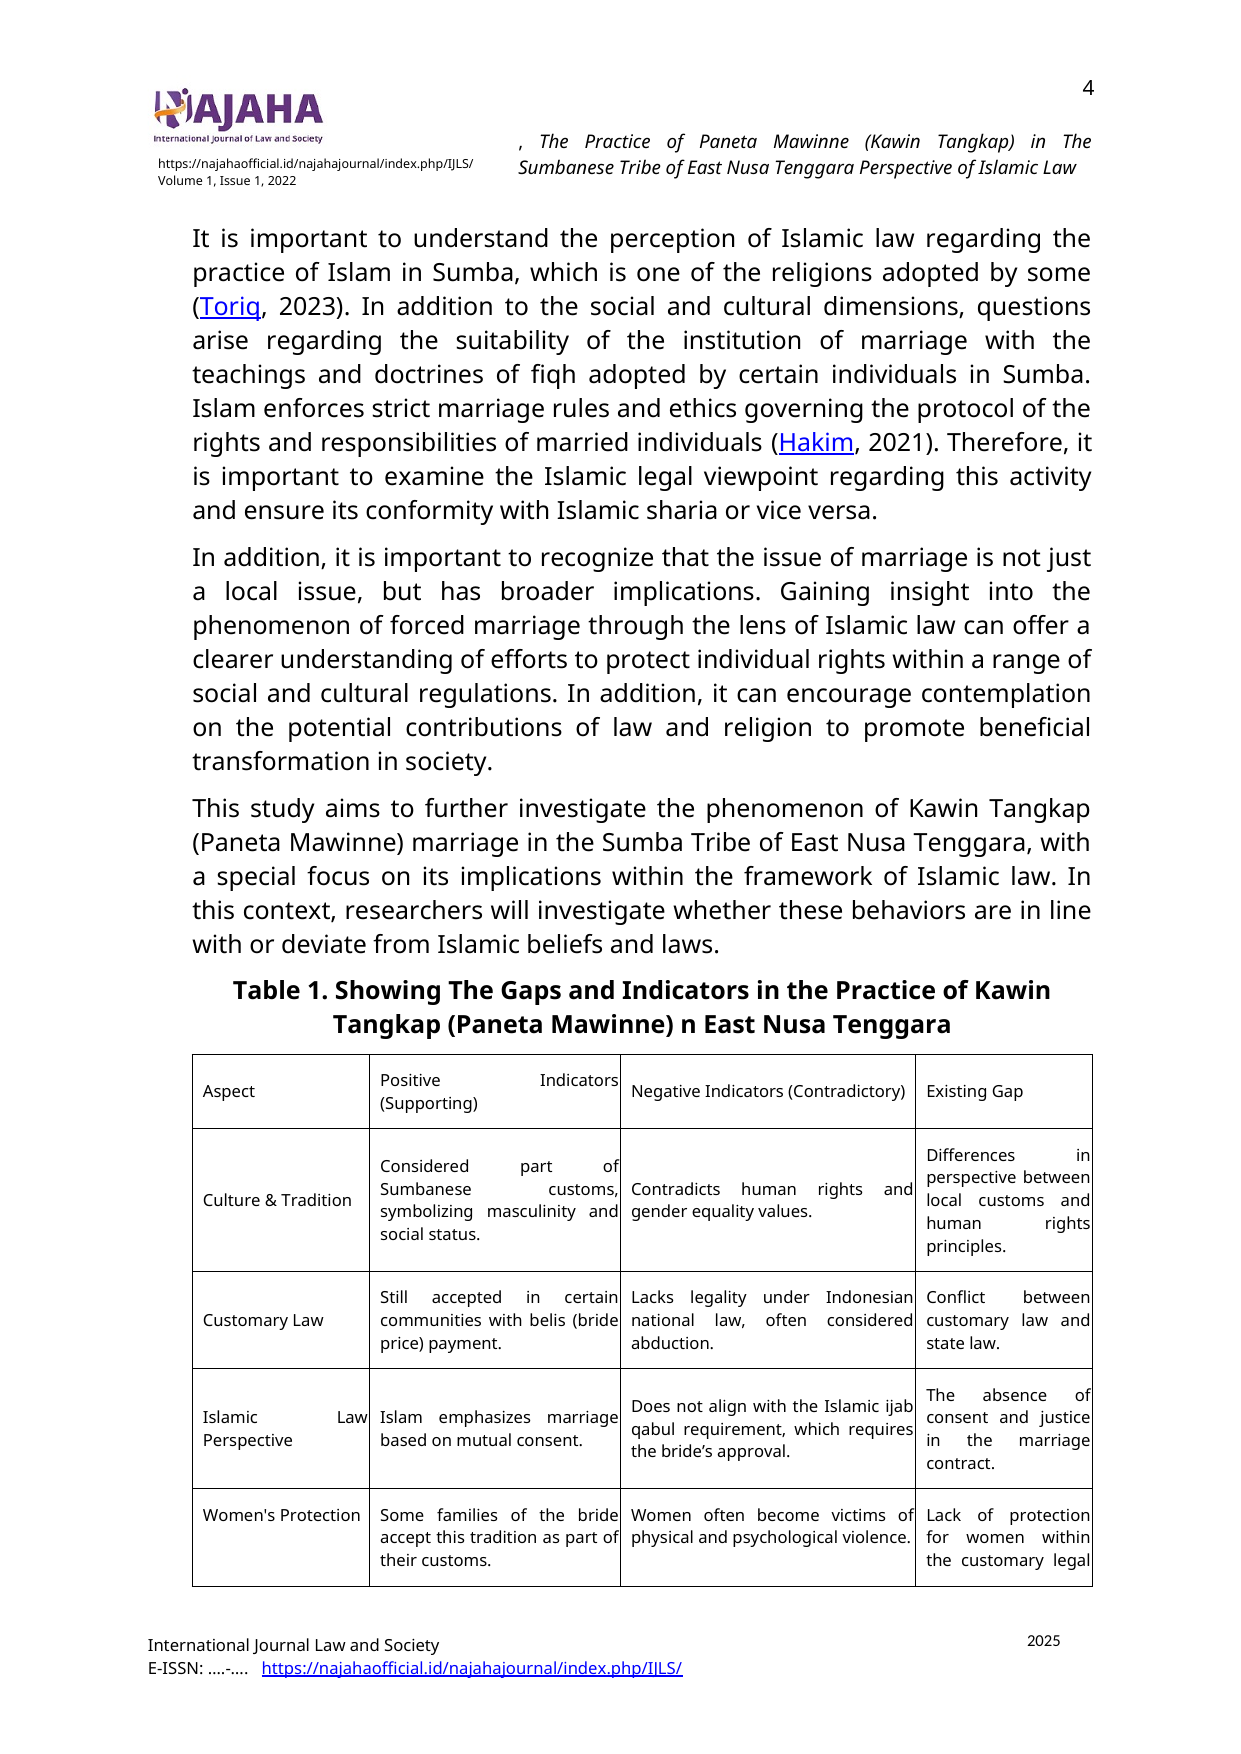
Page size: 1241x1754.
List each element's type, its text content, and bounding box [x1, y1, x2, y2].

table_cell Women often become victims of physical and psychological violence. [621, 1489, 915, 1586]
text This study aims to further investigate the phenomenon of Kawin Tangkap (Paneta Mawinne) marriage in the Sumba Tribe of East Nusa Tenggara, with a special focus on its implications within the framework of Islamic law. In this context, researchers will investigate whether these behaviors are in line with or deviate from Islamic beliefs and laws. [192, 790, 1092, 961]
table_cell Culture & Tradition [193, 1129, 369, 1271]
table_header Existing Gap [916, 1055, 1092, 1128]
text It is important to understand the perception of Islamic law regarding the practice of Islam in Sumba, which is one of the religions adopted by some (Toriq, 2023). In addition to the social and cultural dimensions, questions arise regarding the suitability of the institution of marriage with the teachings and doctrines of fiqh adopted by certain individuals in Sumba. Islam enforces strict marriage rules and ethics governing the protocol of the rights and responsibilities of married individuals (Hakim, 2021). Therefore, it is important to examine the Islamic legal viewpoint regarding this activity and ensure its conformity with Islamic sharia or vice versa. [192, 220, 1092, 527]
table_cell Conflict between customary law and state law. [916, 1272, 1092, 1368]
table_cell Islamic Law Perspective [193, 1369, 369, 1488]
table_cell Does not align with the Islamic ijab qabul requirement, which requires the bride’s approval. [621, 1369, 915, 1488]
text In addition, it is important to recognize that the issue of marriage is not just a local issue, but has broader implications. Gaining insight into the phenomenon of forced marriage through the lens of Islamic law can offer a clearer understanding of efforts to protect individual rights within a range of social and cultural regulations. In addition, it can encourage contemplation on the potential contributions of law and religion to promote beneficial transformation in society. [192, 539, 1092, 778]
table_header Positive Indicators (Supporting) [370, 1055, 620, 1128]
table_cell Lacks legality under Indonesian national law, often considered abduction. [621, 1272, 915, 1368]
table_cell Customary Law [193, 1272, 369, 1368]
table_cell Considered part of Sumbanese customs, symbolizing masculinity and social status. [370, 1129, 620, 1271]
table_cell The absence of consent and justice in the marriage contract. [916, 1369, 1092, 1488]
table_header Negative Indicators (Contradictory) [621, 1055, 915, 1128]
table_cell Islam emphasizes marriage based on mutual consent. [370, 1369, 620, 1488]
table_cell Still accepted in certain communities with belis (bride price) payment. [370, 1272, 620, 1368]
text Table 1. Showing The Gaps and Indicators in the Practice of Kawin Tangkap (Paneta Mawinne) n East Nusa Tenggara [192, 973, 1092, 1041]
table_cell Lack of protection for women within the customary legal system. [916, 1489, 1092, 1586]
table_cell Differences in perspective between local customs and human rights principles. [916, 1129, 1092, 1271]
table_cell Women's Protection [193, 1489, 369, 1586]
table_header Aspect [193, 1055, 369, 1128]
picture [147, 75, 328, 158]
table_cell Some families of the bride accept this tradition as part of their customs. [370, 1489, 620, 1586]
table_cell Contradicts human rights and gender equality values. [621, 1129, 915, 1271]
